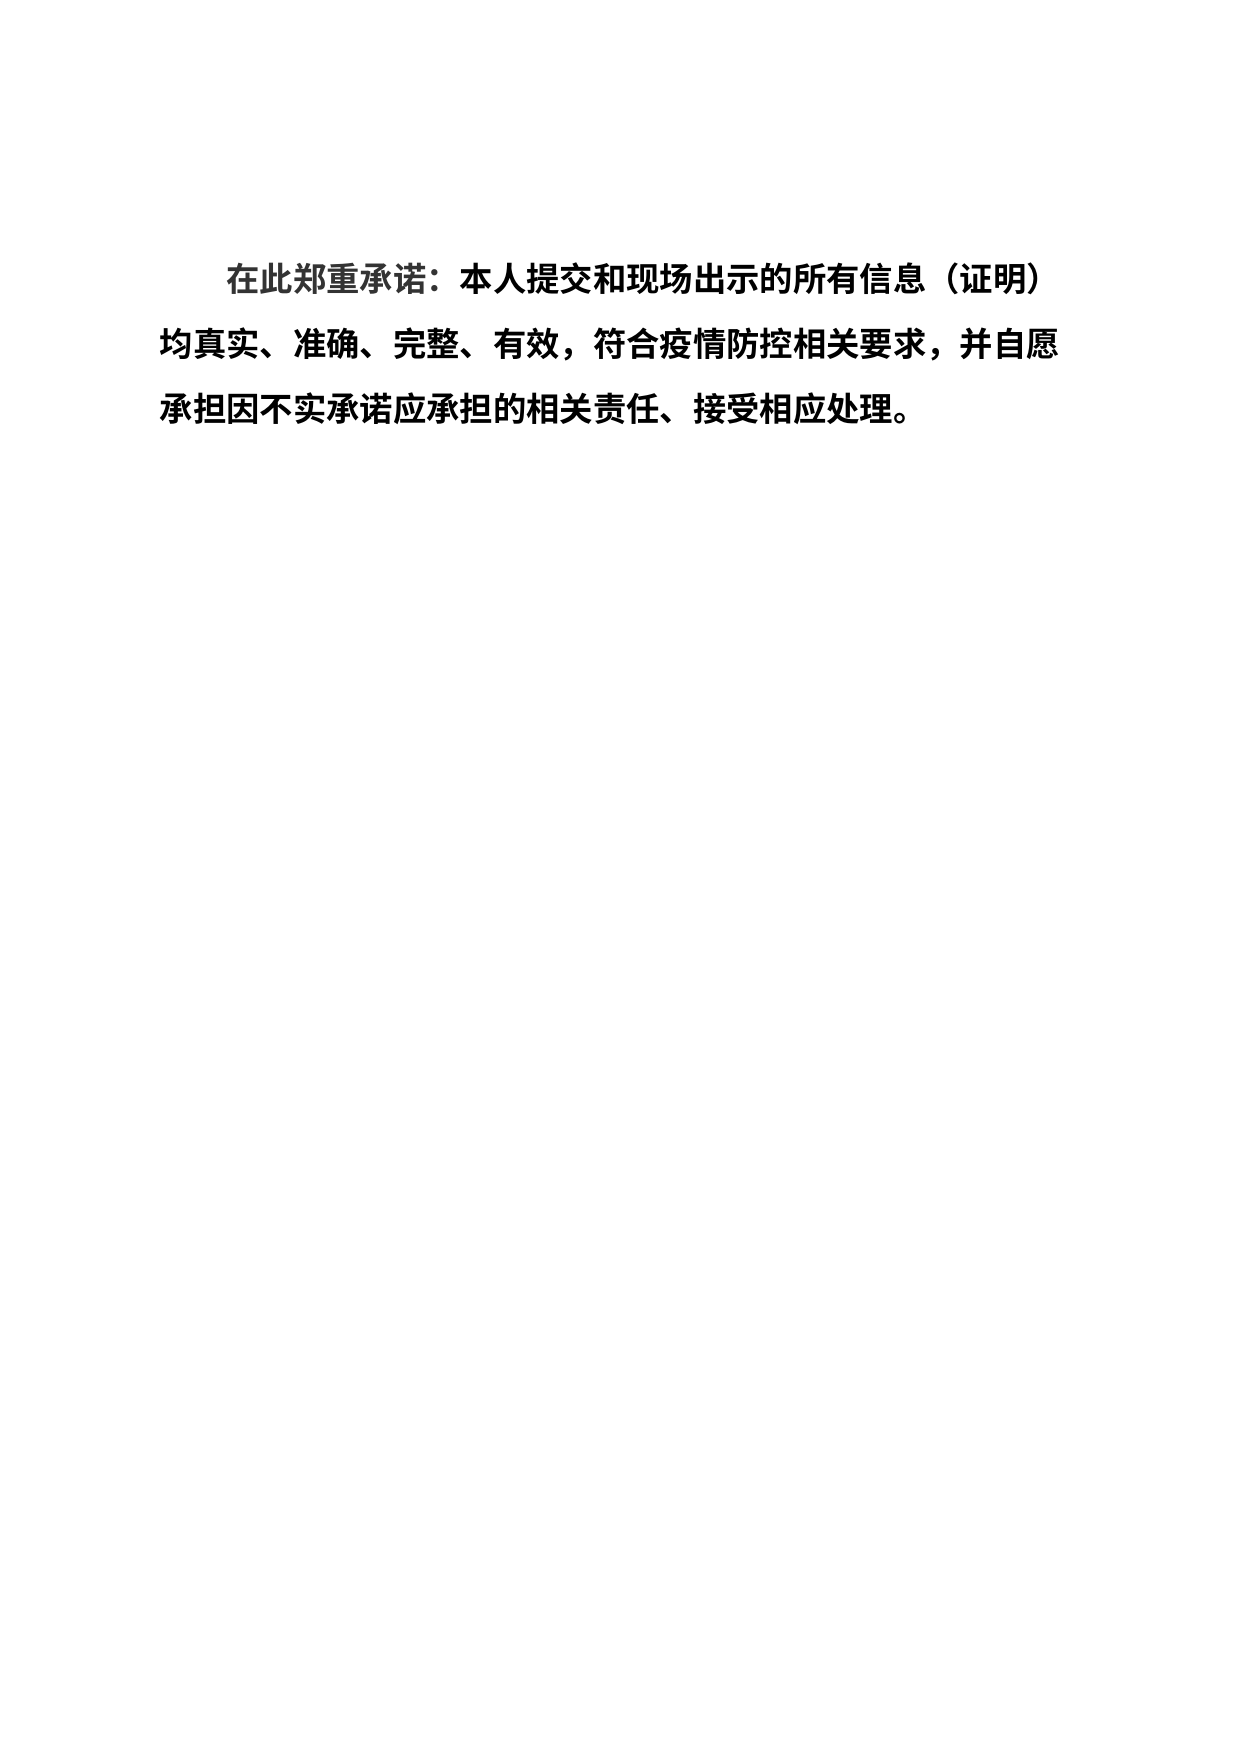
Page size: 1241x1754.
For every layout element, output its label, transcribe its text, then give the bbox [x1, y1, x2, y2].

text 在此郑重承诺：本人提交和现场出示的所有信息（证明）均真实、准确、完整、有效，符合疫情防控相关要求，并自愿承担因不实承诺应承担的相关责任、接受相应处理。 [159, 245, 1081, 440]
